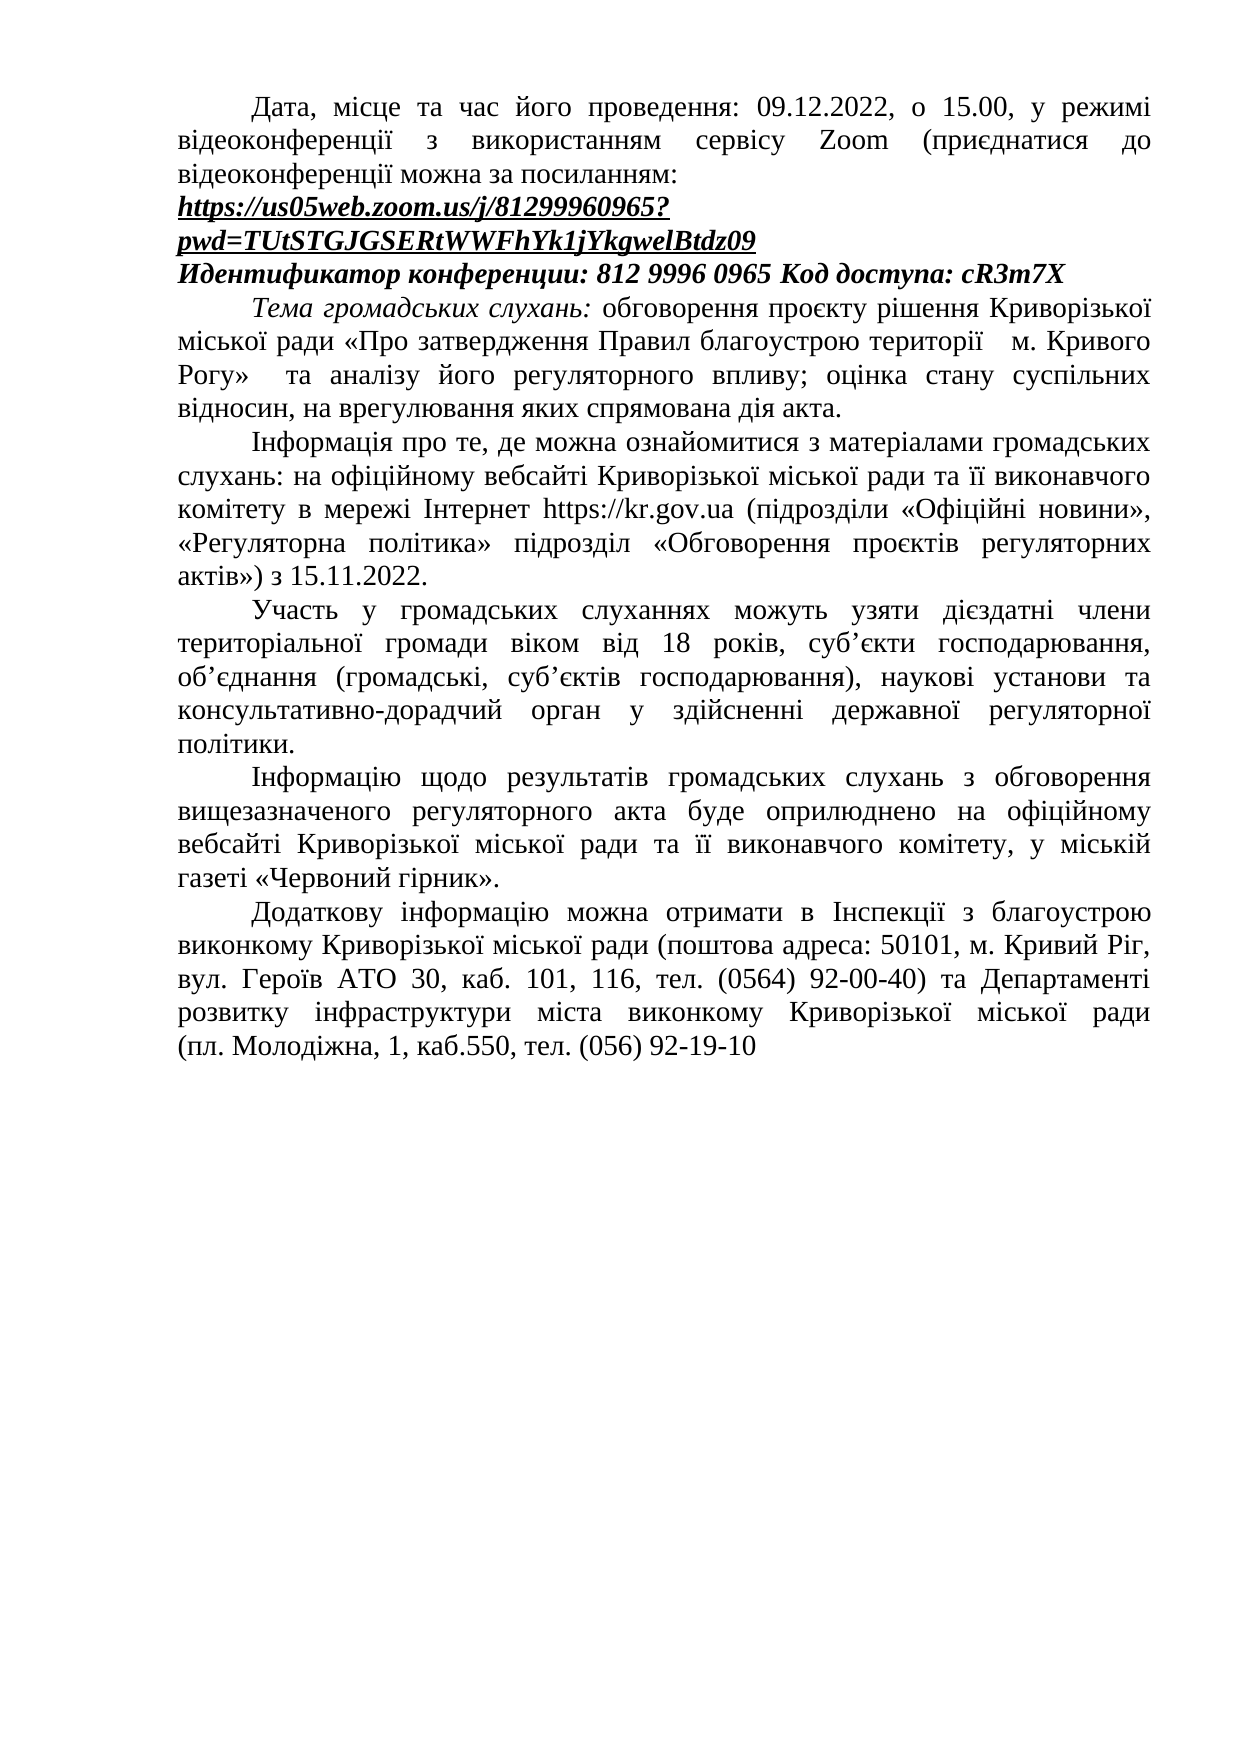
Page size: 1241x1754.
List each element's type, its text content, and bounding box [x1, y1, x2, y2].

text Дата, місце та час його проведення: 09.12.2022, о 15.00, у режимі відеоконференції з використанням сервісу Zoom (приєднатися до відеоконференції можна за посиланням: [177, 89, 1152, 189]
text https://us05web.zoom.us/j/81299960965?pwd=TUtSTGJGSERtWWFhYk1jYkgwelBtdz09 [177, 189, 1152, 256]
text Идентификатор конференции: 812 9996 0965 Код доступа: cR3m7X [177, 256, 1152, 290]
text Інформацію щодо результатів громадських слухань з обговорення вищезазначеного регуляторного акта буде оприлюднено на офіційному вебсайті Криворізької міської ради та її виконавчого комітету, у міській газеті «Червоний гірник». [177, 759, 1152, 894]
text Тема громадських слухань: обговорення проєкту рішення Криворізької міської ради «Про затвердження Правил благоустрою території м. Кривого Рогу» та аналізу його регуляторного впливу; оцінка стану суспільних відносин, на врегулювання яких спрямована дія акта. [177, 290, 1152, 424]
text Додаткову інформацію можна отримати в Інспекції з благоустрою виконкому Криворізької міської ради (поштова адреса: 50101, м. Кривий Ріг, вул. Героїв АТО 30, каб. 101, 116, тел. (0564) 92-00-40) та Департаменті розвитку інфраструктури міста виконкому Криворізької міської ради (пл. Молодіжна, 1, каб.550, тел. (056) 92-19-10 [177, 894, 1152, 1061]
text Інформація про те, де можна ознайомитися з матеріалами громадських слухань: на офіційному вебсайті Криворізької міської ради та її виконавчого комітету в мережі Інтернет https://kr.gov.ua (підрозділи «Офіційні новини», «Регуляторна політика» підрозділ «Обговорення проєктів регуляторних актів») з 15.11.2022. [177, 424, 1152, 592]
text Участь у громадських слуханнях можуть узяти дієздатні члени територіальної громади віком від 18 років, суб’єкти господарювання, об’єднання (громадські, суб’єктів господарювання), наукові установи та консультативно-дорадчий орган у здійсненні державної регуляторної політики. [177, 592, 1152, 759]
